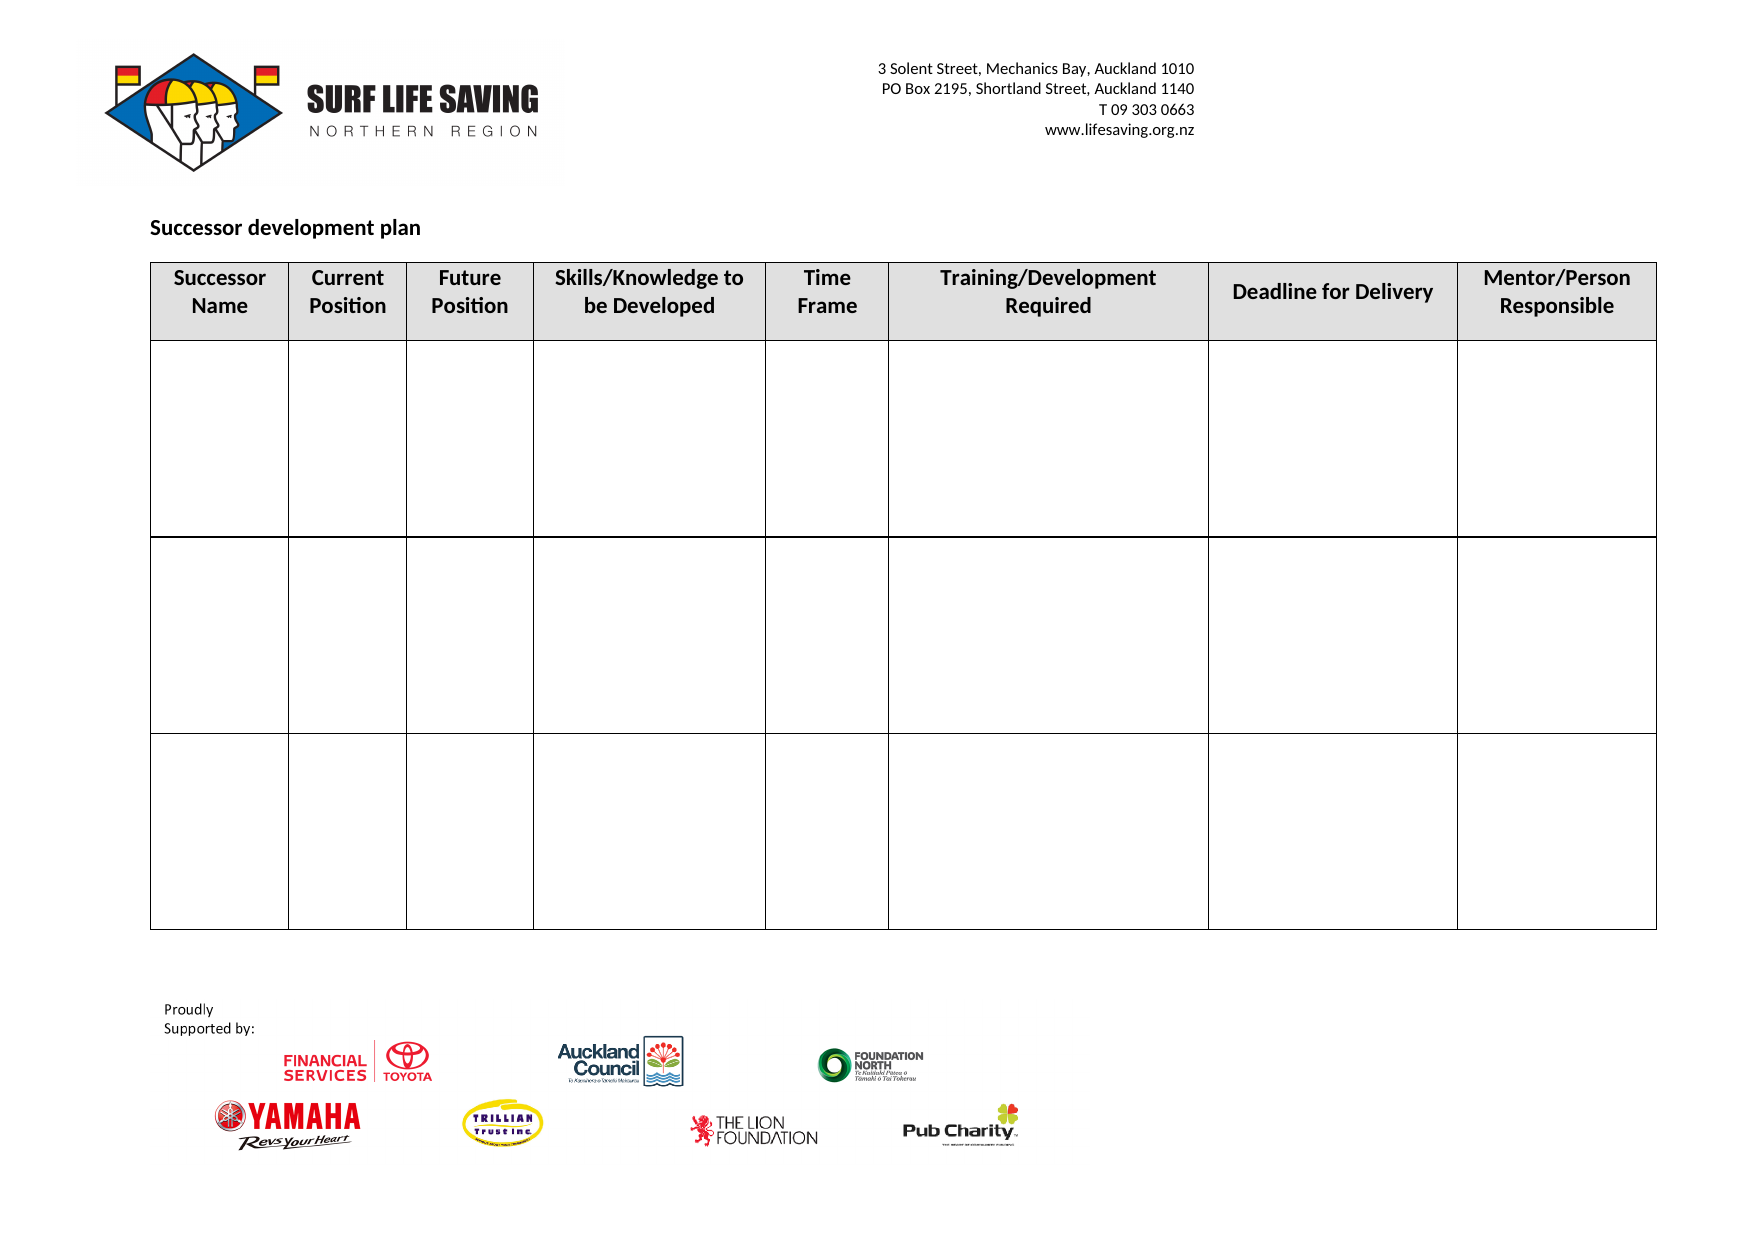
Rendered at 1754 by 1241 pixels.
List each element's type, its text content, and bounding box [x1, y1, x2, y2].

table_cell [151, 341, 288, 536]
table_cell [1458, 538, 1656, 733]
table_cell [151, 734, 288, 929]
table_cell [534, 538, 765, 733]
table_cell [1458, 341, 1656, 536]
table_cell [1209, 341, 1457, 536]
table_header Training/Development Required [889, 263, 1208, 340]
table_header Successor Name [151, 263, 288, 340]
table_header Skills/Knowledge to be Developed [534, 263, 765, 340]
table_cell [151, 538, 288, 733]
picture [76, 39, 566, 186]
table_cell [1458, 734, 1656, 929]
table_cell [1209, 538, 1457, 733]
table_cell [534, 734, 765, 929]
table_cell [289, 341, 406, 536]
table_header Mentor/Person Responsible [1458, 263, 1656, 340]
table_cell [889, 538, 1208, 733]
table_cell [766, 734, 888, 929]
table_cell [766, 538, 888, 733]
table_cell [766, 341, 888, 536]
table_cell [407, 538, 533, 733]
table_cell [407, 341, 533, 536]
table_cell [889, 734, 1208, 929]
picture [150, 999, 1091, 1165]
table_header Future Position [407, 263, 533, 340]
table_cell [407, 734, 533, 929]
table_cell [289, 538, 406, 733]
table_header Time Frame [766, 263, 888, 340]
table_cell [534, 341, 765, 536]
table_cell [889, 341, 1208, 536]
table_cell [289, 734, 406, 929]
text Successor development plan [150, 213, 1604, 241]
table_cell [1209, 734, 1457, 929]
table_header Deadline for Delivery [1209, 263, 1457, 340]
table_header Current Position [289, 263, 406, 340]
